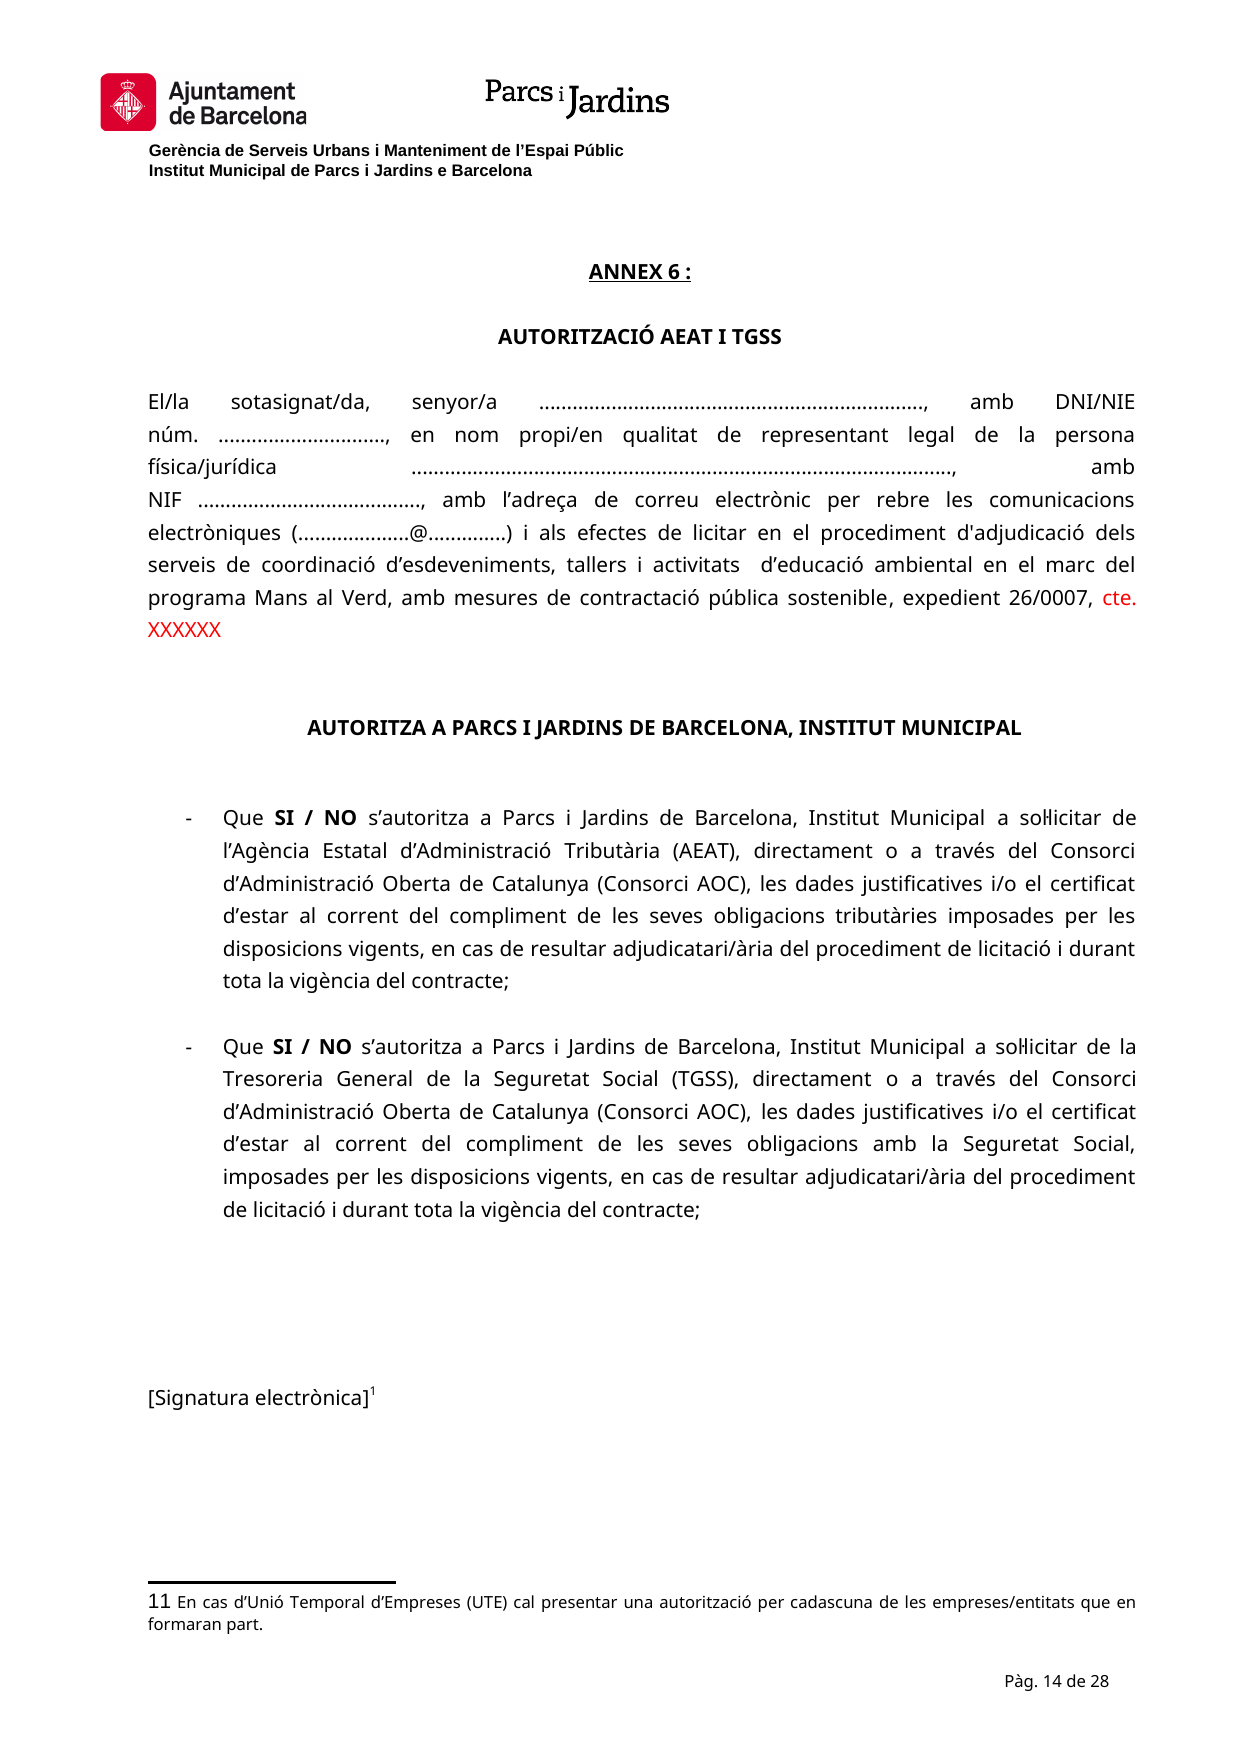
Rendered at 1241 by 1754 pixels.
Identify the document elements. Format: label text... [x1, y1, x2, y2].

text El/la sotasignat/da, senyor/a ....................................................................., amb DNI/NIE núm. .............................., en nom propi/en qualitat de representant legal de la persona física/jurídica ................................................................................................., amb NIF ........................................, amb l’adreça de correu electrònic per rebre les comunicacions electròniques (....................@..............) i als efectes de licitar en el procediment d'adjudicació dels serveis de coordinació d’esdeveniments, tallers i activitats d’educació ambiental en el marc del programa Mans al Verd, amb mesures de contractació pública sostenible, expedient 26/0007, cte. XXXXXX [148, 387, 1137, 644]
title AUTORITZACIÓ AEAT I TGSS [148, 322, 1132, 351]
list Que SI / NO s’autoritza a Parcs i Jardins de Barcelona, Institut Municipal a sol·licitar de la Tresoreria General de la Seguretat Social (TGSS), directament o a través del Consorci d’Administració Oberta de Catalunya (Consorci AOC), les dades justificatives i/o el certificat d’estar al corrent del compliment de les seves obligacions amb la Seguretat Social, imposades per les disposicions vigents, en cas de resultar adjudicatari/ària del procediment de licitació i durant tota la vigència del contracte; [185, 1032, 1137, 1223]
picture [482, 73, 675, 124]
text [Signatura electrònica]1 [148, 1383, 1137, 1411]
title ANNEX 6 : [148, 257, 1132, 285]
list Que SI / NO s’autoritza a Parcs i Jardins de Barcelona, Institut Municipal a sol·licitar de l’Agència Estatal d’Administració Tributària (AEAT), directament o a través del Consorci d’Administració Oberta de Catalunya (Consorci AOC), les dades justificatives i/o el certificat d’estar al corrent del compliment de les seves obligacions tributàries imposades per les disposicions vigents, en cas de resultar adjudicatari/ària del procediment de licitació i durant tota la vigència del contracte; [185, 803, 1137, 995]
picture [100, 73, 307, 131]
text AUTORITZA A PARCS I JARDINS DE BARCELONA, INSTITUT MUNICIPAL [148, 713, 1137, 742]
